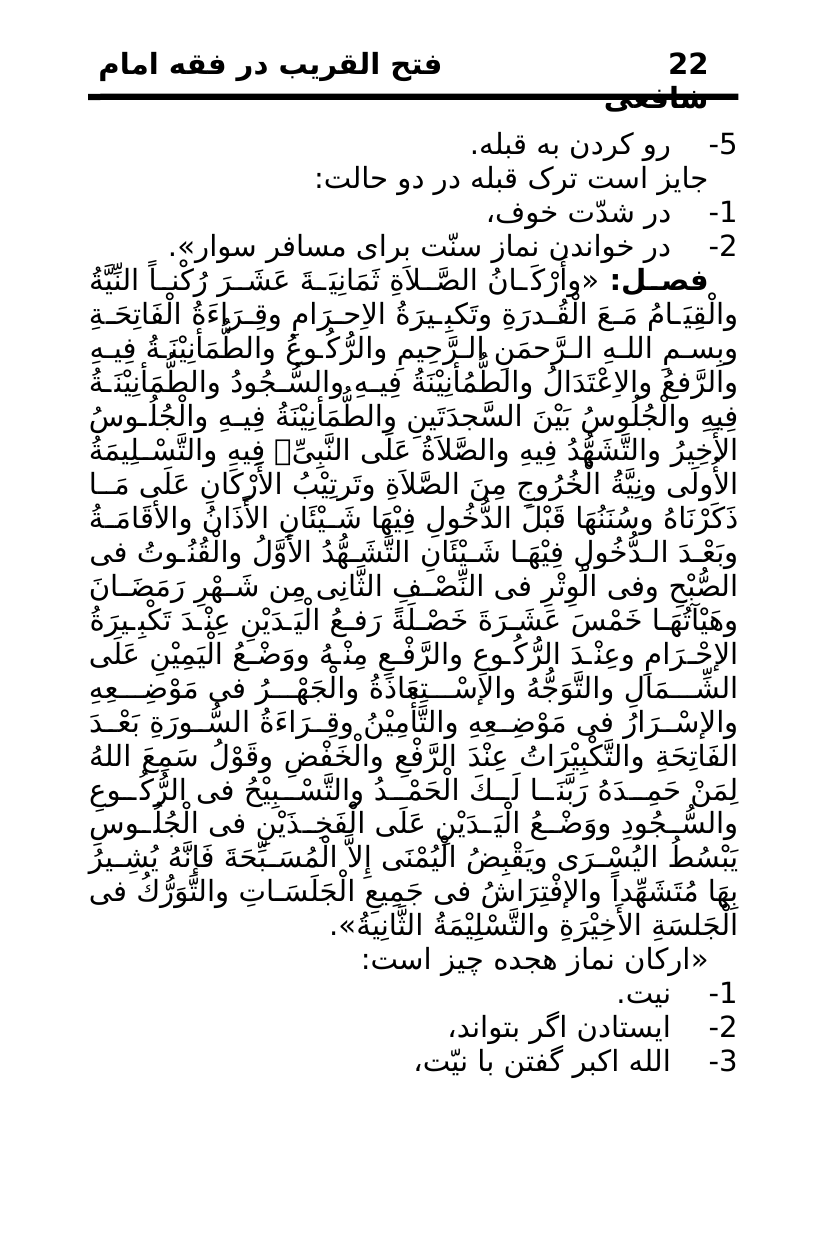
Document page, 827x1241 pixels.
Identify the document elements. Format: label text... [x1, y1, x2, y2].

text فصل: «وأَرْکَانُ الصَّلاَةِ ثَمَانِيَةَ عَشَرَ رُکْناً النِّيَّةُ والْقِيَامُ مَعَ الْقُدرَةِ وتَکبِيرَةُ الاِحرَامِ وقِرَاءَةُ الْفَاتِحَةِ وبِسمِ اللهِ الرَّحمَنِ الرَّحِيمِ والرُّکُوعُ والطُّمَأنِيْنَةُ فِيهِ والرَّفعُ والاِعْتَدَالُ والطُّمُأنِيْنَةُ فِيهِ والسُّجُودُ والطُّمَأنِيْنَةُ فِيهِ والْجُلُوسُ بَيْنَ السَّجدَتَينِ والطُّمَأنِيْنَةُ فِيهِ والْجُلُوسُ الأَخِيرُ والتَّشَهُّدُ فِيهِ والصَّلاَةُ عَلَی النَّبِیِّ فِيهِ والتَّسْلِيمَةُ الأُولَی ونِيَّةُ الْخُرُوجِ مِنَ الصَّلاَةِ وتَرتِيْبُ الأَرْکَانِ عَلَی مَا ذَکَرْنَاهُ وسُنَنُهَا قَبْلَ الدُّخُولِ فِيْهَا شَيْئَانِ الأَذَانُ والأقَامَةُ وبَعْدَ الدُّخُولِ فِيْهَا شَيْئَانِ التَّشَهُّدُ الأَوَّلُ والْقُنُوتُ فی الصُّبْحِ وفی الْوِتْرِ فی النِّصْفِ الثَّانِی مِن شَهْرِ رَمَضَانَ وهَيْآتُهَا خَمْسَ عَشَرَةَ خَصْلَةً رَفعُ الْيَدَيْنِ عِنْدَ تَکْبِيرَةُ الإحْرَامِ وعِنْدَ الرُّکُوعِ والرَّفْعِ مِنْهُ ووَضْعُ الْيَمِيْنِ عَلَی الشِّمَالِ والتَّوَجُّهُ والإسْتِعَاذَةُ والْجَهْرُ فی مَوْضِعِهِ والإسْرَارُ فی مَوْضِعِهِ والتَّأْمِيْنُ وقِرَاءَةُ السُّورَةِ بَعْدَ الفَاتِحَةِ والتَّکْبِيْرَاتُ عِنْدَ الرَّفْعِ والْخَفْضِ وقَوْلُ سَمِعَ اللهُ لِمَنْ حَمِدَهُ رَبَّنَا لَكَ الْحَمْدُ والتَّسْبِيْحُ فی الرُّکُوعِ والسُّجُودِ ووَضْعُ الْيَدَيْنِ عَلَی الْفَخِذَيْنِ فی الْجُلُوسِ يَبْسُطُ اليُسْرَی ويَقْبِضُ الْيُمْنَی إِلاَّ الْمُسَبِّحَةَ فَإنَّهُ يُشِيرُ بِهَا مُتَشَهِّداً والإفْتِرَاشُ فی جَمِيعِ الْجَلَسَاتِ والتَّوَرُّكُ فی الْجَلسَةِ الأَخِيْرَةِ والتَّسْلِيْمَةُ الثَّانِيةُ». [89, 263, 738, 943]
text «ارکان نماز هجده چیز است: [89, 943, 738, 977]
list الله اکبر گفتن با نیّت، [89, 1044, 708, 1078]
list در شدّت خوف، [89, 196, 708, 229]
list در خواندن نماز سنّت برای مسافر سوار». [89, 229, 708, 263]
list نیت. [89, 977, 708, 1011]
text جایز است ترک قبله در دو حالت: [89, 162, 738, 196]
list ایستادن اگر بتواند، [89, 1011, 708, 1044]
list رو کردن به قبله. [89, 128, 708, 162]
